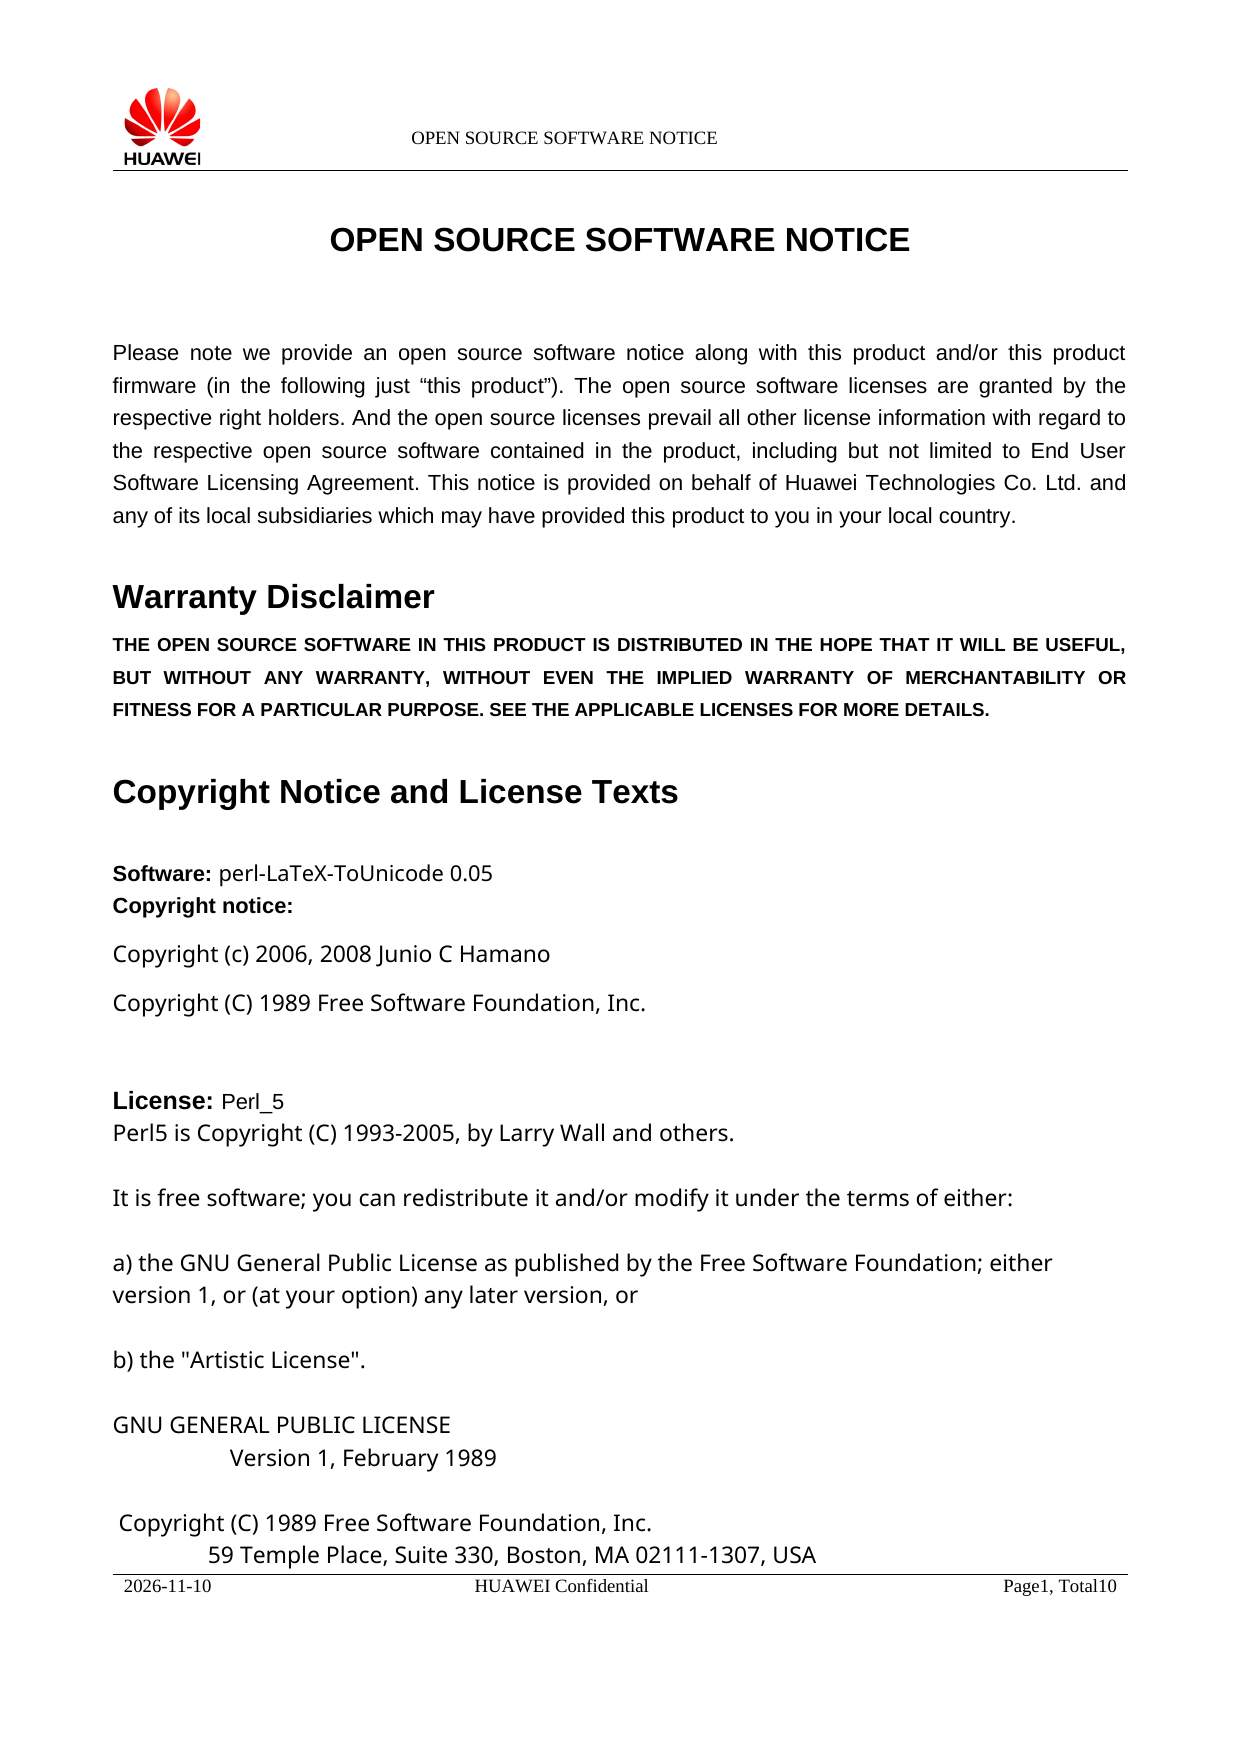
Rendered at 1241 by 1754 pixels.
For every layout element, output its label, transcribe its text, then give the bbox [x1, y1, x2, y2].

text License: Perl_5 [112, 1084, 1128, 1116]
text b) the "Artistic License". [112, 1344, 1128, 1376]
text Version 1, February 1989 [112, 1441, 1128, 1474]
text The open source software in this product is distributed in the hope that it will be useful, but WITHOUT ANY WARRANTY, without even the implied warranty of MERCHANTABILITY or FITNESS FOR A PARTICULAR PURPOSE. See the applicable licenses for more details. [112, 629, 1128, 726]
title Software: perl-LaTeX-ToUnicode 0.05 [112, 856, 1128, 889]
text a) the GNU General Public License as published by the Free Software Foundation; either version 1, or (at your option) any later version, or [112, 1246, 1128, 1311]
text Perl5 is Copyright (C) 1993-2005, by Larry Wall and others. [112, 1116, 1128, 1149]
text GNU GENERAL PUBLIC LICENSE [112, 1409, 1128, 1441]
text Copyright notice: Copyright (c) 2006, 2008 Junio C Hamano Copyright (C) 1989 Free Software Foundation, Inc. [112, 889, 1128, 1068]
text Copyright (C) 1989 Free Software Foundation, Inc. [112, 1506, 1128, 1539]
picture [124, 88, 201, 165]
text It is free software; you can redistribute it and/or modify it under the terms of either: [112, 1181, 1128, 1214]
text Copyright Notice and License Texts [112, 759, 1128, 824]
text Please note we provide an open source software notice along with this product and/or this product firmware (in the following just “this product”). The open source software licenses are granted by the respective right holders. And the open source licenses prevail all other license information with regard to the respective open source software contained in the product, including but not limited to End User Software Licensing Agreement. This notice is provided on behalf of Huawei Technologies Co. Ltd. and any of its local subsidiaries which may have provided this product to you in your local country. [112, 336, 1128, 531]
text 59 Temple Place, Suite 330, Boston, MA 02111-1307, USA [112, 1539, 1128, 1571]
text OPEN SOURCE SOFTWARE NOTICE [112, 206, 1128, 271]
text Warranty Disclaimer [112, 564, 1128, 629]
